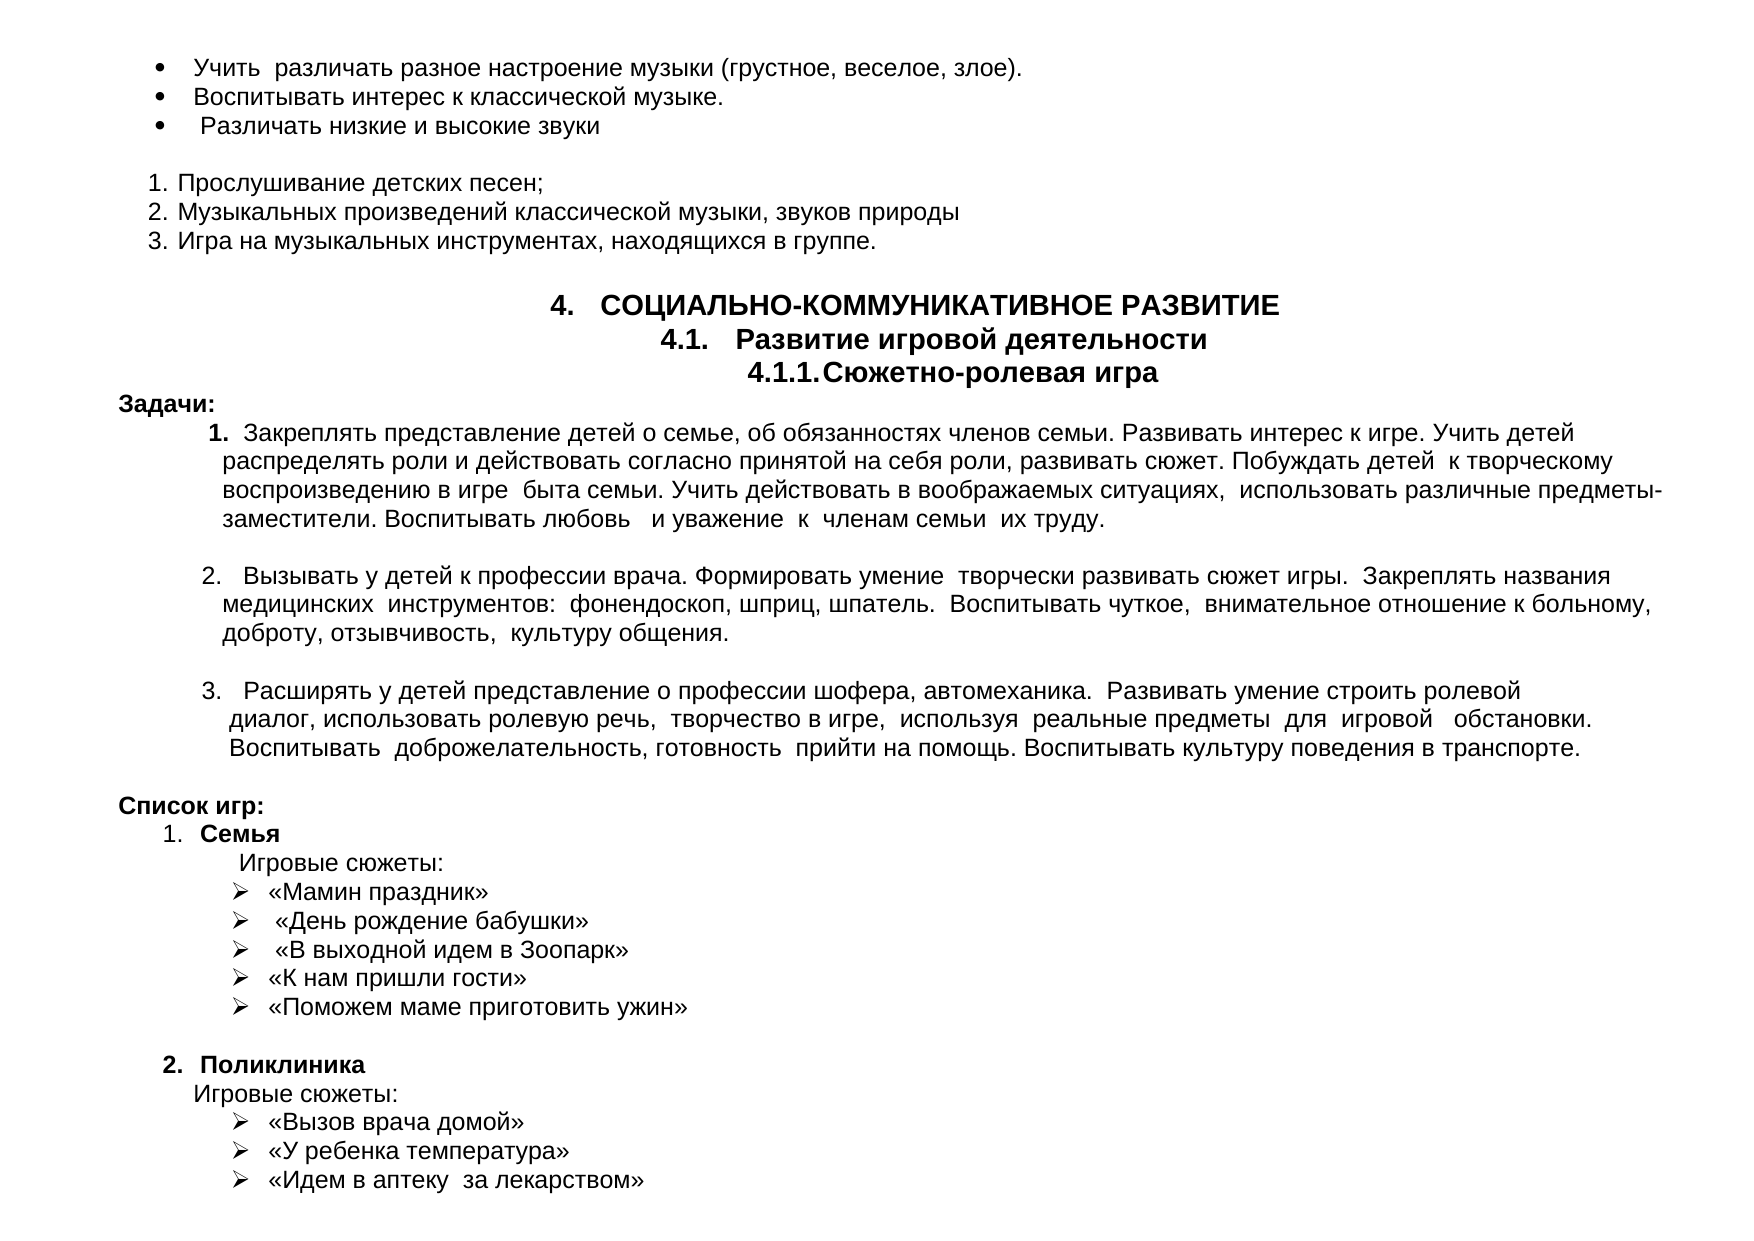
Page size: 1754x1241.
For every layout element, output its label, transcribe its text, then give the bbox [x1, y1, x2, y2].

text 1. Закреплять представление детей о семье, об обязанностях членов семьи. Развивать интерес к игре. Учить детей [118, 418, 1713, 446]
list Развитие игровой деятельности [156, 322, 1713, 355]
list Музыкальных произведений классической музыки, звуков природы [148, 197, 1713, 226]
text Игровые сюжеты: [162, 848, 1713, 877]
text заместители. Воспитывать любовь и уважение к членам семьи их труду. [118, 504, 1713, 533]
list Учить различать разное настроение музыки (грустное, веселое, злое). [156, 53, 1713, 82]
list Семья [162, 819, 1713, 848]
list «Поможем маме приготовить ужин» [231, 992, 1713, 1021]
text воспроизведению в игре быта семьи. Учить действовать в воображаемых ситуациях, использовать различные предметы- [118, 475, 1713, 504]
list «В выходной идем в Зоопарк» [231, 934, 1713, 963]
list Игра на музыкальных инструментах, находящихся в группе. [148, 226, 1713, 255]
text распределять роли и действовать согласно принятой на себя роли, развивать сюжет. Побуждать детей к творческому [118, 446, 1713, 475]
list Различать низкие и высокие звуки [156, 111, 1713, 140]
list «День рождение бабушки» [231, 906, 1713, 934]
list «Идем в аптеку за лекарством» [231, 1165, 1713, 1194]
list «Вызов врача домой» [231, 1107, 1713, 1136]
list Воспитывать интерес к классической музыке. [156, 82, 1723, 111]
list «К нам пришли гости» [231, 963, 1713, 992]
list Список игр: [118, 791, 1713, 819]
list Прослушивание детских песен; [148, 168, 1713, 197]
text Воспитывать доброжелательность, готовность прийти на помощь. Воспитывать культуру поведения в транспорте. [118, 733, 1713, 762]
list «Мамин праздник» [231, 877, 1713, 906]
list СОЦИАЛЬНО-КОММУНИКАТИВНОЕ РАЗВИТИЕ [118, 288, 1713, 322]
text диалог, использовать ролевую речь, творчество в игре, используя реальные предметы для игровой обстановки. [118, 704, 1713, 733]
list «У ребенка температура» [231, 1136, 1713, 1165]
text Задачи: [118, 389, 1713, 418]
text 3. Расширять у детей представление о профессии шофера, автомеханика. Развивать умение строить ролевой [118, 676, 1713, 704]
text медицинских инструментов: фонендоскоп, шприц, шпатель. Воспитывать чуткое, внимательное отношение к больному, [118, 589, 1713, 618]
list Игровые сюжеты: [193, 1079, 1713, 1107]
list Поликлиника [162, 1050, 1713, 1079]
text доброту, отзывчивость, культуру общения. [118, 618, 1713, 647]
text 2. Вызывать у детей к профессии врача. Формировать умение творчески развивать сюжет игры. Закреплять названия [118, 561, 1713, 589]
list Сюжетно-ролевая игра [193, 355, 1713, 389]
